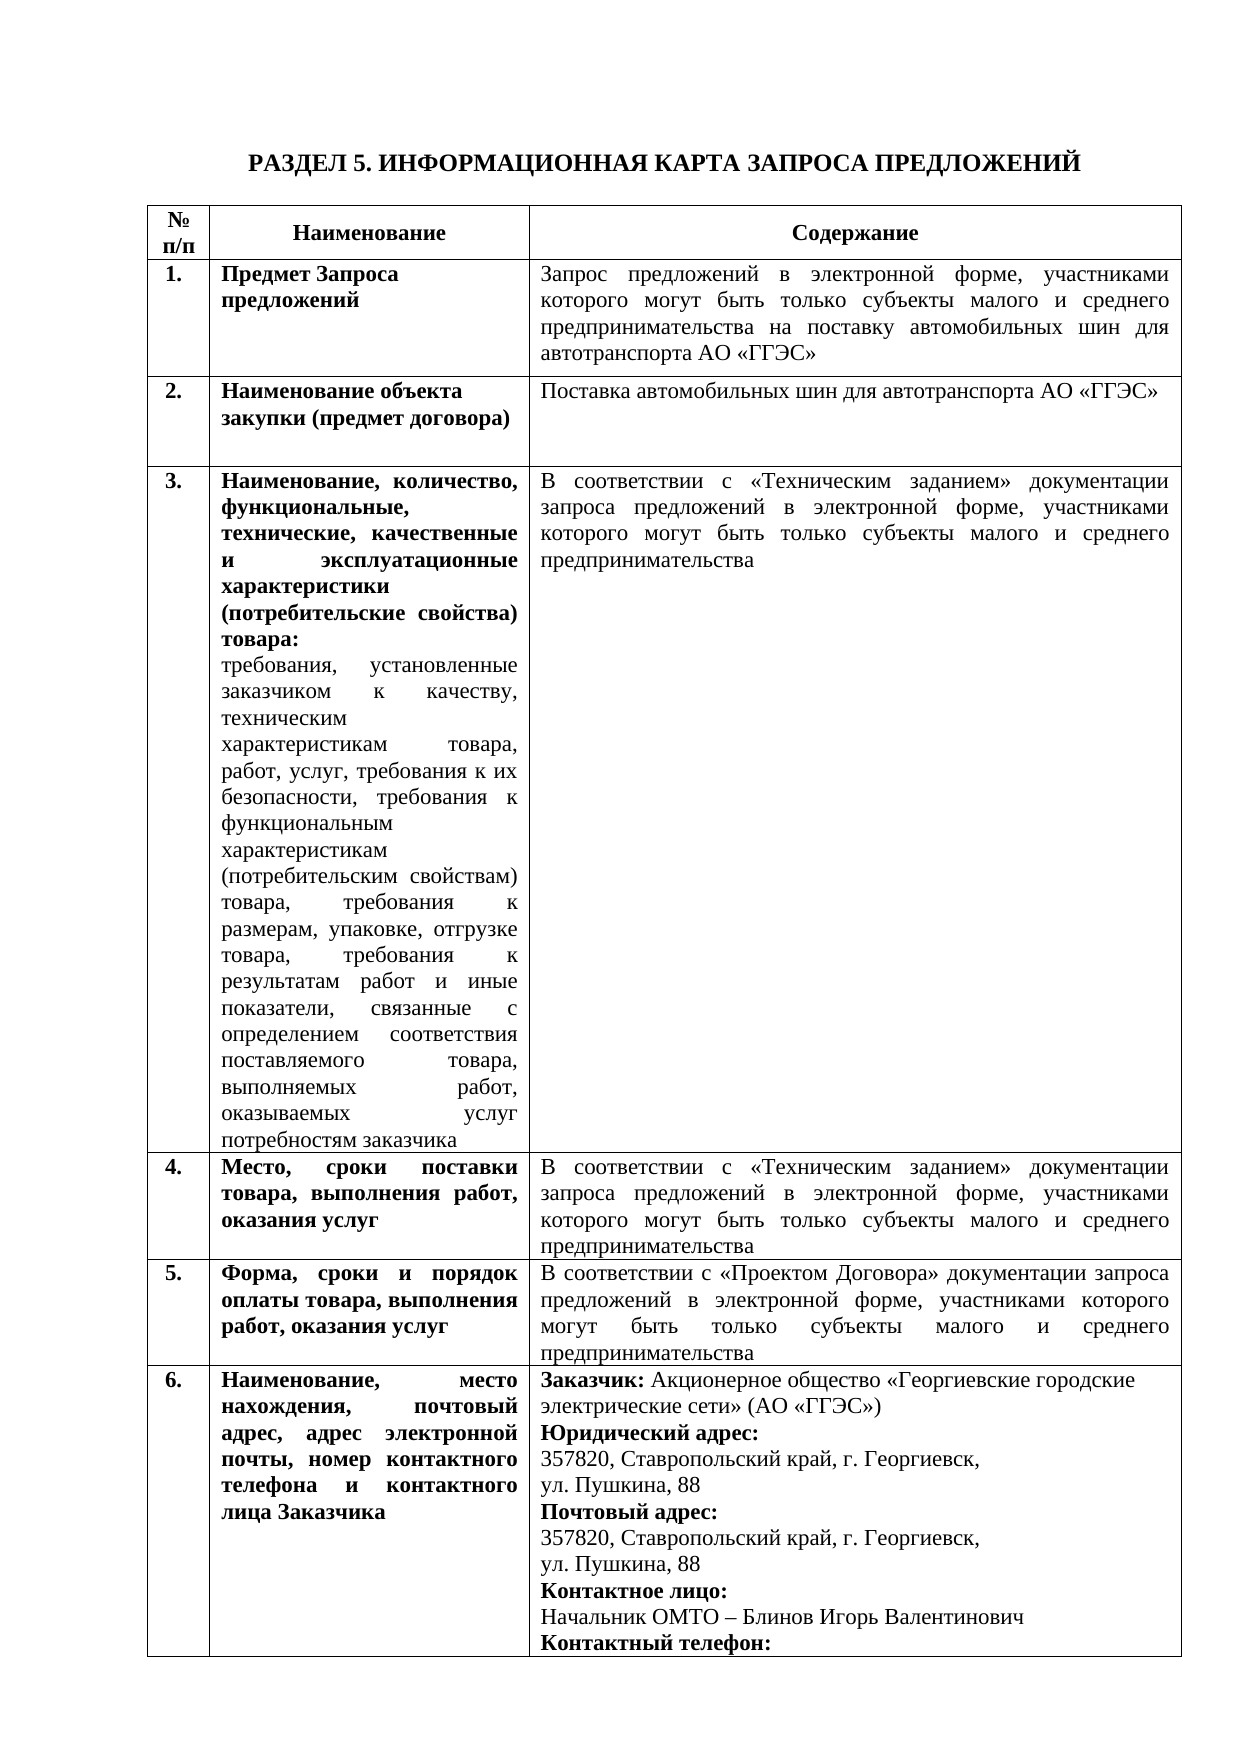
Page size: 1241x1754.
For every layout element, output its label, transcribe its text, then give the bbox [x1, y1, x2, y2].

table_cell Запрос предложений в электронной форме, участниками которого могут быть только субъекты малого и среднего предпринимательства на поставку автомобильных шин для автотранспорта АО «ГГЭС» [530, 260, 1181, 376]
table_cell Форма, сроки и порядок оплаты товара, выполнения работ, оказания услуг [210, 1260, 529, 1365]
table_cell [148, 467, 209, 1152]
table_cell [148, 1260, 209, 1365]
table_header № п/п [148, 206, 209, 259]
table_cell [148, 1153, 209, 1258]
table_cell В соответствии с «Техническим заданием» документации запроса предложений в электронной форме, участниками которого могут быть только субъекты малого и среднего предпринимательства [530, 467, 1181, 1152]
table_header Наименование [210, 206, 529, 259]
table_cell [148, 377, 209, 466]
table_cell [148, 1366, 209, 1656]
table_cell Поставка автомобильных шин для автотранспорта АО «ГГЭС» [530, 377, 1181, 466]
table_cell Наименование объекта закупки (предмет договора) [210, 377, 529, 466]
table_cell Предмет Запроса предложений [210, 260, 529, 376]
table_cell В соответствии с «Техническим заданием» документации запроса предложений в электронной форме, участниками которого могут быть только субъекты малого и среднего предпринимательства [530, 1153, 1181, 1258]
subtitle РАЗДЕЛ 5. ИНФОРМАЦИОННАЯ КАРТА ЗАПРОСА ПРЕДЛОЖЕНИЙ [148, 148, 1181, 176]
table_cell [210, 1366, 529, 1656]
table_cell [148, 260, 209, 376]
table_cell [530, 1366, 1181, 1656]
table_cell Наименование, количество, функциональные, технические, качественные и эксплуатационные характеристики (потребительские свойства) товара: требования, установленные заказчиком к качеству, техническим характеристикам товара, работ, услуг, требования к их безопасности, требования к функциональным характеристикам (потребительским свойствам) товара, требования к размерам, упаковке, отгрузке товара, требования к результатам работ и иные показатели, связанные с определением соответствия поставляемого товара, выполняемых работ, оказываемых услуг потребностям заказчика [210, 467, 529, 1152]
table_cell В соответствии с «Проектом Договора» документации запроса предложений в электронной форме, участниками которого могут быть только субъекты малого и среднего предпринимательства [530, 1260, 1181, 1365]
table_cell Место, сроки поставки товара, выполнения работ, оказания услуг [210, 1153, 529, 1258]
table_header Содержание [530, 206, 1181, 259]
